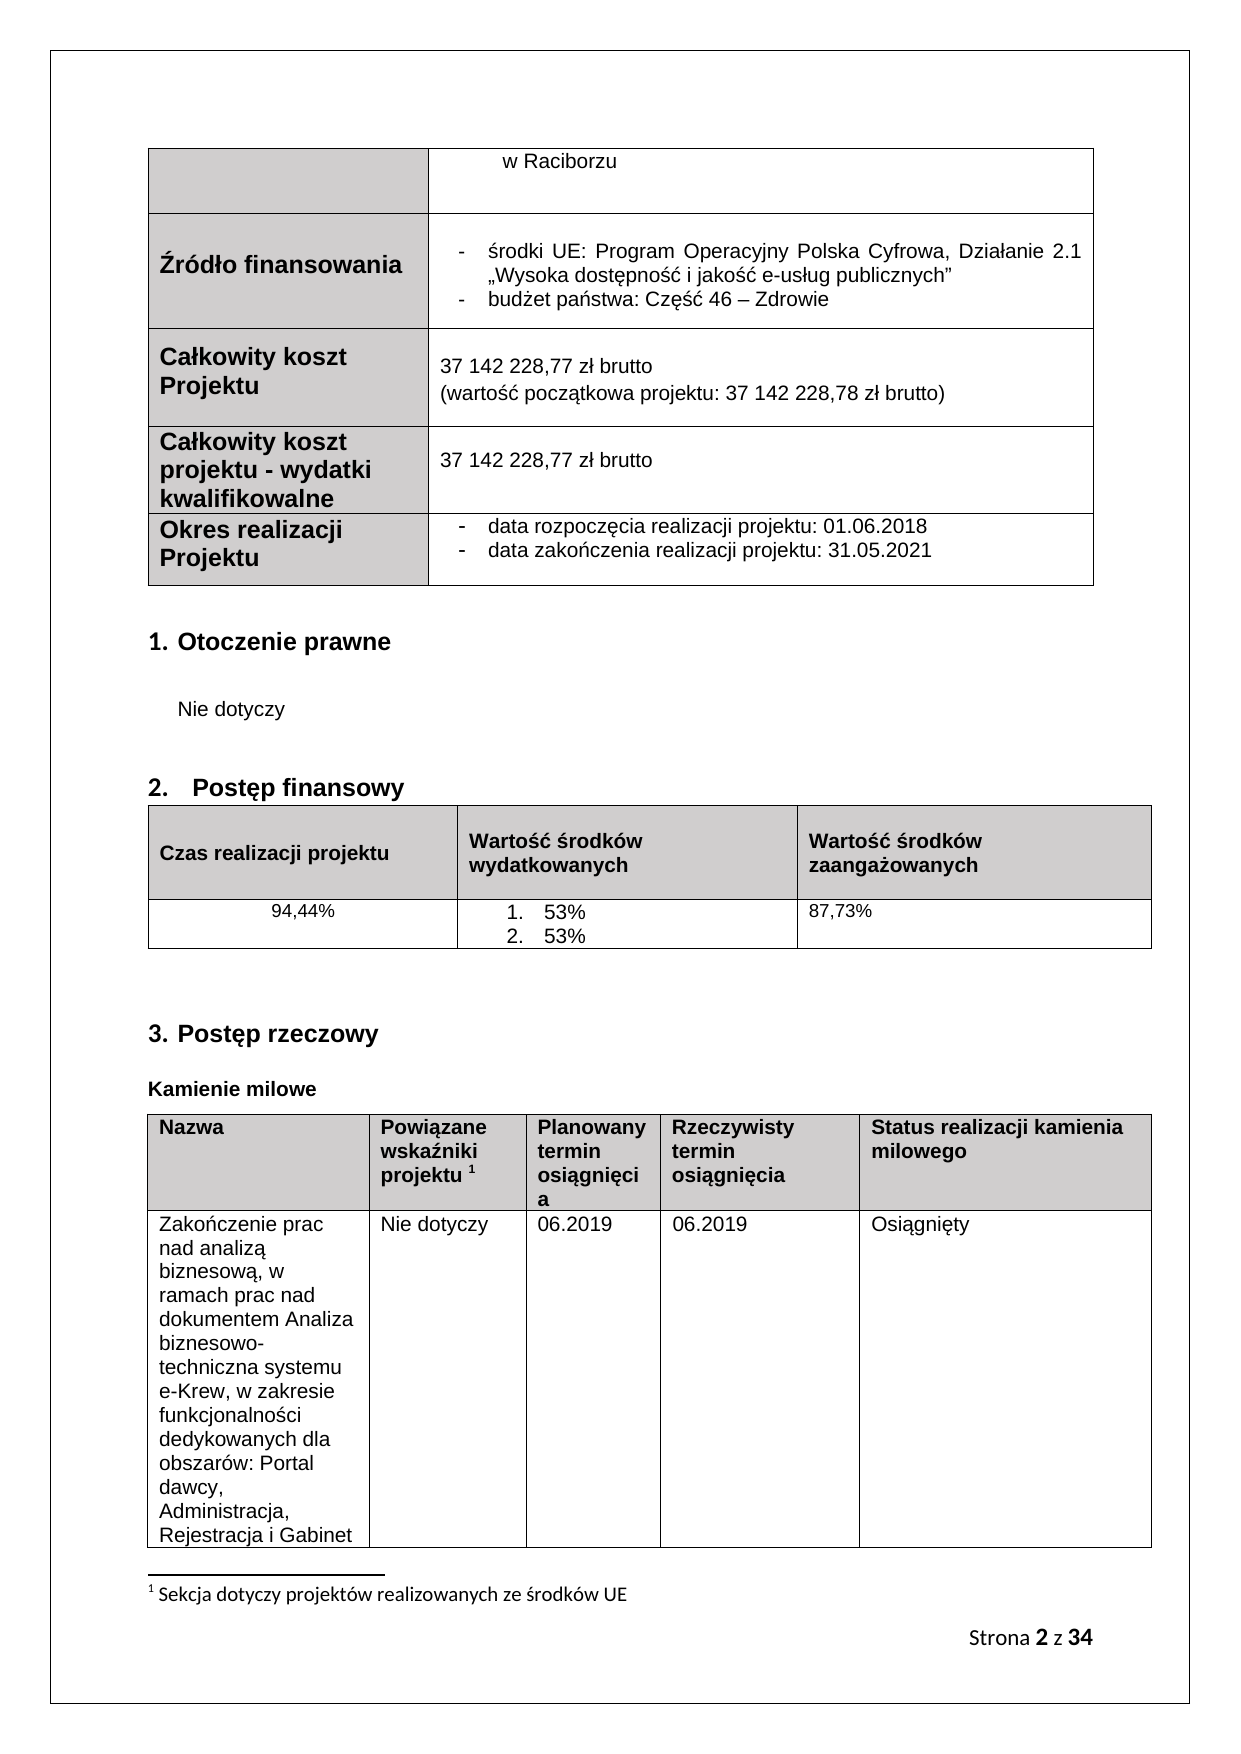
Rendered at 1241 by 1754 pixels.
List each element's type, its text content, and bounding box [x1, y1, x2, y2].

table_cell data rozpoczęcia realizacji projektu: 01.06.2018 data zakończenia realizacji projektu: 31.05.2021 [429, 514, 1093, 585]
table_header Czas realizacji projektu [149, 806, 457, 899]
table_cell Partnerzy [149, 149, 428, 213]
table_header Planowany termin osiągnięcia [527, 1115, 660, 1210]
table_cell 94,44% [149, 900, 457, 948]
table_cell Nie dotyczy [370, 1211, 526, 1547]
table_cell Osiągnięty [860, 1211, 1151, 1547]
subtitle Postęp rzeczowy [148, 1016, 1063, 1049]
subtitle Otoczenie prawne [148, 624, 1063, 657]
table_cell Całkowity koszt Projektu [149, 329, 428, 426]
table_header Wartość środków zaangażowanych [798, 806, 1151, 899]
table_cell 06.2019 [661, 1211, 859, 1547]
table_header Nazwa [148, 1115, 369, 1210]
table_cell środki UE: Program Operacyjny Polska Cyfrowa, Działanie 2.1 „Wysoka dostępność i jakość e-usług publicznych” budżet państwa: Część 46 – Zdrowie [429, 214, 1093, 328]
table_cell 37 142 228,77 zł brutto [429, 427, 1093, 513]
table_cell 53% 53% [458, 900, 797, 948]
table_header Wartość środków wydatkowanych [458, 806, 797, 899]
table_cell Źródło finansowania [149, 214, 428, 328]
table_cell Całkowity koszt projektu - wydatki kwalifikowalne [149, 427, 428, 513]
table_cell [429, 149, 1093, 213]
subtitle Postęp finansowy [148, 770, 1093, 803]
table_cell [148, 1211, 369, 1547]
table_header Powiązane wskaźniki projektu [370, 1115, 526, 1210]
table_cell 87,73% [798, 900, 1151, 948]
table_cell 06.2019 [527, 1211, 660, 1547]
table_cell Okres realizacji Projektu [149, 514, 428, 585]
table_header Status realizacji kamienia milowego [860, 1115, 1151, 1210]
table_header Rzeczywisty termin osiągnięcia [661, 1115, 859, 1210]
text Kamienie milowe [148, 1077, 1093, 1101]
table_cell 37 142 228,77 zł brutto (wartość początkowa projektu: 37 142 228,78 zł brutto) [429, 329, 1093, 426]
subtitle Nie dotyczy [148, 697, 1063, 721]
